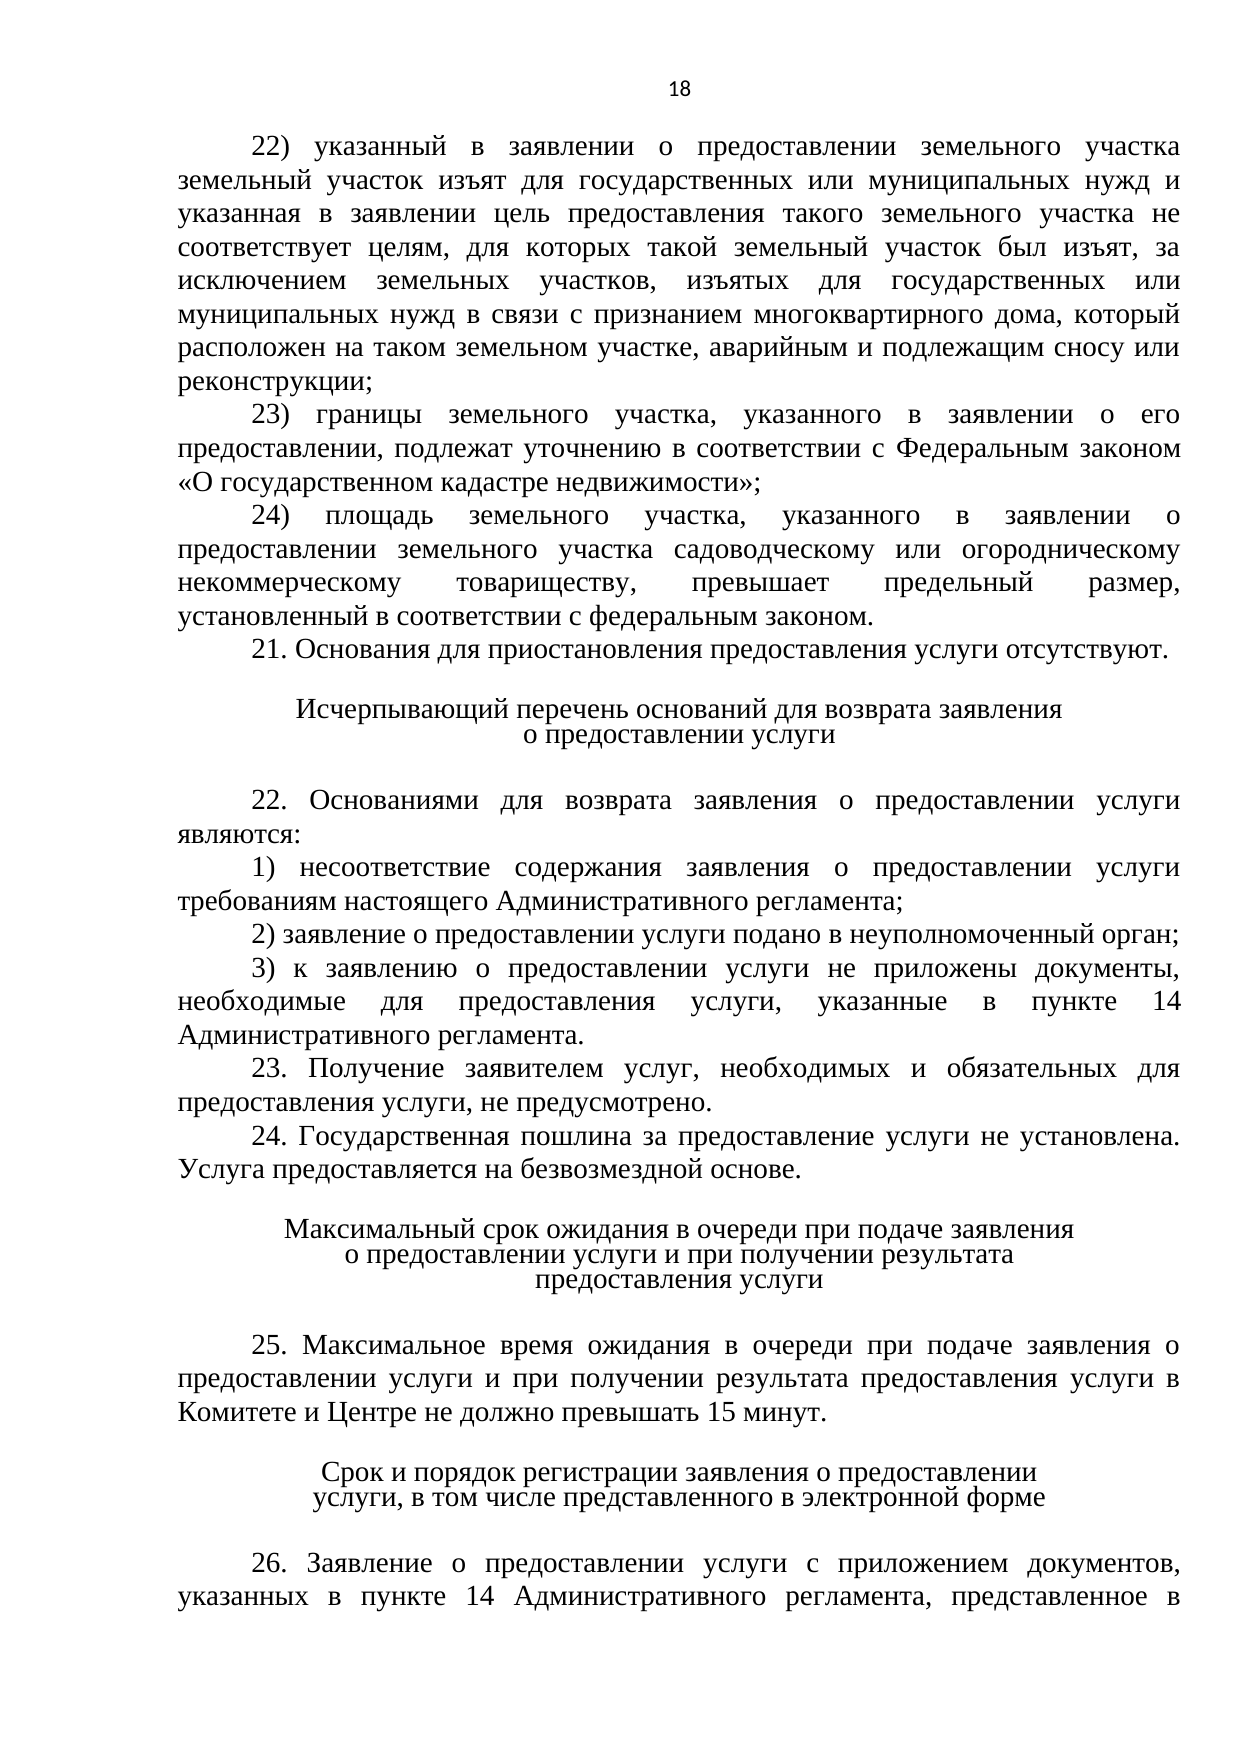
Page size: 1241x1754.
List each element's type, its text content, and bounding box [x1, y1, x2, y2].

text о предоставлении услуги [177, 723, 1181, 748]
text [177, 1545, 1181, 1612]
text 3) к заявлению о предоставлении услуги не приложены документы, необходимые для предоставления услуги, указанные в пункте 14 Административного регламента. [177, 950, 1181, 1051]
text Исчерпывающий перечень оснований для возврата заявления [177, 698, 1181, 723]
text Срок и порядок регистрации заявления о предоставлении [177, 1461, 1181, 1486]
text 23. Получение заявителем услуг, необходимых и обязательных для предоставления услуги, не предусмотрено. [177, 1051, 1181, 1118]
text 24. Государственная пошлина за предоставление услуги не установлена. Услуга предоставляется на безвозмездной основе. [177, 1118, 1181, 1185]
text 23) границы земельного участка, указанного в заявлении о его предоставлении, подлежат уточнению в соответствии с Федеральным законом «О государственном кадастре недвижимости»; [177, 397, 1181, 497]
text 21. Основания для приостановления предоставления услуги отсутствуют. [177, 631, 1181, 665]
text услуги, в том числе представленного в электронной форме [977, 1486, 1181, 1511]
text 22) указанный в заявлении о предоставлении земельного участка земельный участок изъят для государственных или муниципальных нужд и указанная в заявлении цель предоставления такого земельного участка не соответствует целям, для которых такой земельный участок был изъят, за исключением земельных участков, изъятых для государственных или муниципальных нужд в связи с признанием многоквартирного дома, который расположен на таком земельном участке, аварийным и подлежащим сносу или реконструкции; [177, 128, 1181, 397]
text 25. Максимальное время ожидания в очереди при подаче заявления о предоставлении услуги и при получении результата предоставления услуги в Комитете и Центре не должно превышать 15 минут. [177, 1327, 1181, 1428]
text о предоставлении услуги и при получении результата [177, 1243, 1181, 1268]
text 2) заявление о предоставлении услуги подано в неуполномоченный орган; [177, 916, 1181, 950]
text услуги, в том числе представленного в электронной форме [177, 1486, 974, 1511]
text 1) несоответствие содержания заявления о предоставлении услуги требованиям настоящего Административного регламента; [177, 849, 1181, 916]
text предоставления услуги [177, 1268, 1181, 1293]
text Максимальный срок ожидания в очереди при подаче заявления [177, 1218, 1181, 1243]
text 22. Основаниями для возврата заявления о предоставлении услуги являются: [177, 782, 1181, 849]
text 24) площадь земельного участка, указанного в заявлении о предоставлении земельного участка садоводческому или огородническому некоммерческому товариществу, превышает предельный размер, установленный в соответствии с федеральным законом. [177, 497, 1181, 631]
